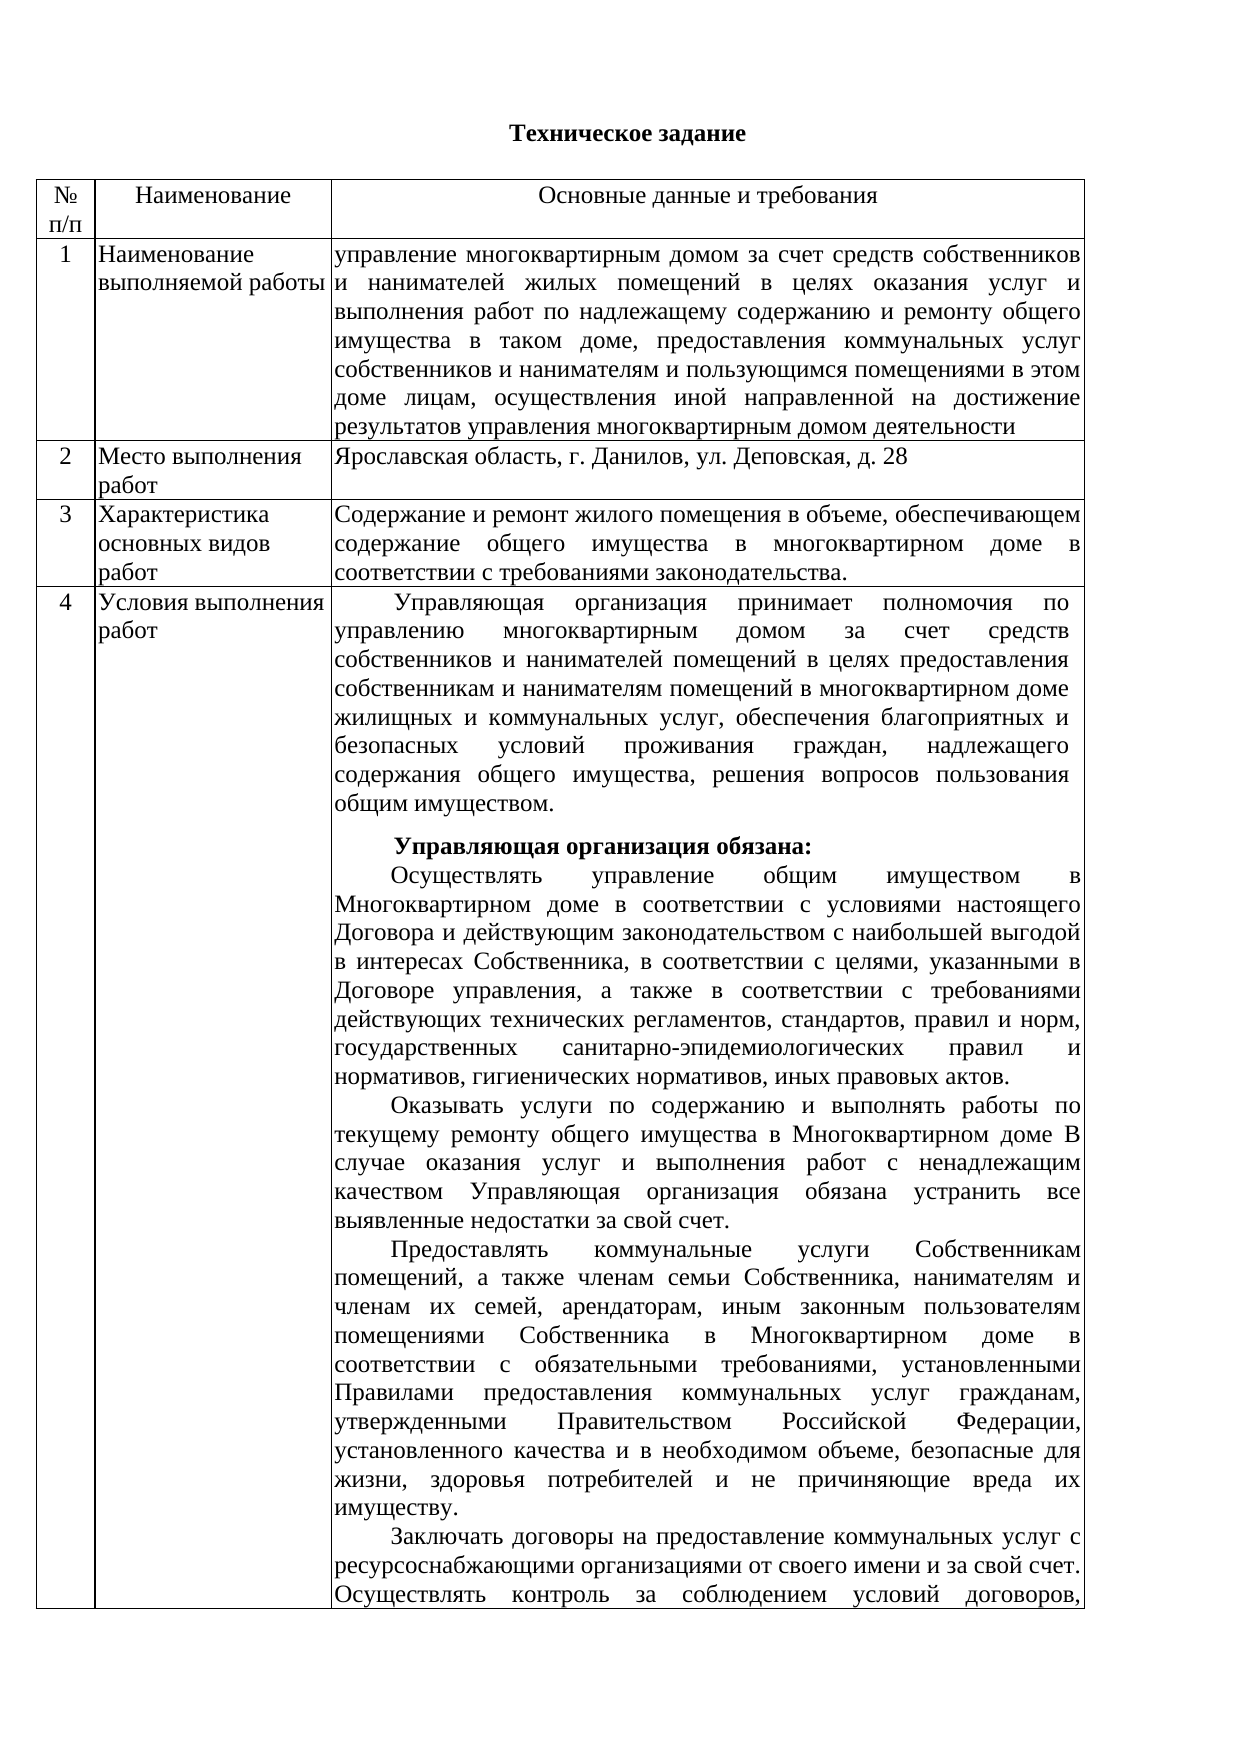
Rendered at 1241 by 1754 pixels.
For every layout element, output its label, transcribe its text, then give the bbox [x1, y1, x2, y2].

text Техническое задание [43, 118, 1122, 147]
table_cell 1 [37, 239, 94, 440]
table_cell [332, 587, 1084, 1607]
table_cell Ярославская область, г. Данилов, ул. Деповская, д. 28 [332, 441, 1084, 498]
table_header Основные данные и требования [332, 180, 1084, 238]
table_header Наименование [96, 180, 331, 238]
table_header № п/п [37, 180, 94, 238]
table_cell Наименование выполняемой работы [96, 239, 331, 440]
table_cell 2 [37, 441, 94, 498]
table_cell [96, 587, 331, 1607]
table_cell 3 [37, 500, 94, 586]
table_cell Содержание и ремонт жилого помещения в объеме, обеспечивающем содержание общего имущества в многоквартирном доме в соответствии с требованиями законодательства. [332, 500, 1084, 586]
table_cell управление многоквартирным домом за счет средств собственников и нанимателей жилых помещений в целях оказания услуг и выполнения работ по надлежащему содержанию и ремонту общего имущества в таком доме, предоставления коммунальных услуг собственников и нанимателям и пользующимся помещениями в этом доме лицам, осуществления иной направленной на достижение результатов управления многоквартирным домом деятельности [332, 239, 1084, 440]
table_cell Место выполнения работ [96, 441, 331, 498]
table_cell Характеристика основных видов работ [96, 500, 331, 586]
table_cell 4 [37, 587, 94, 1607]
